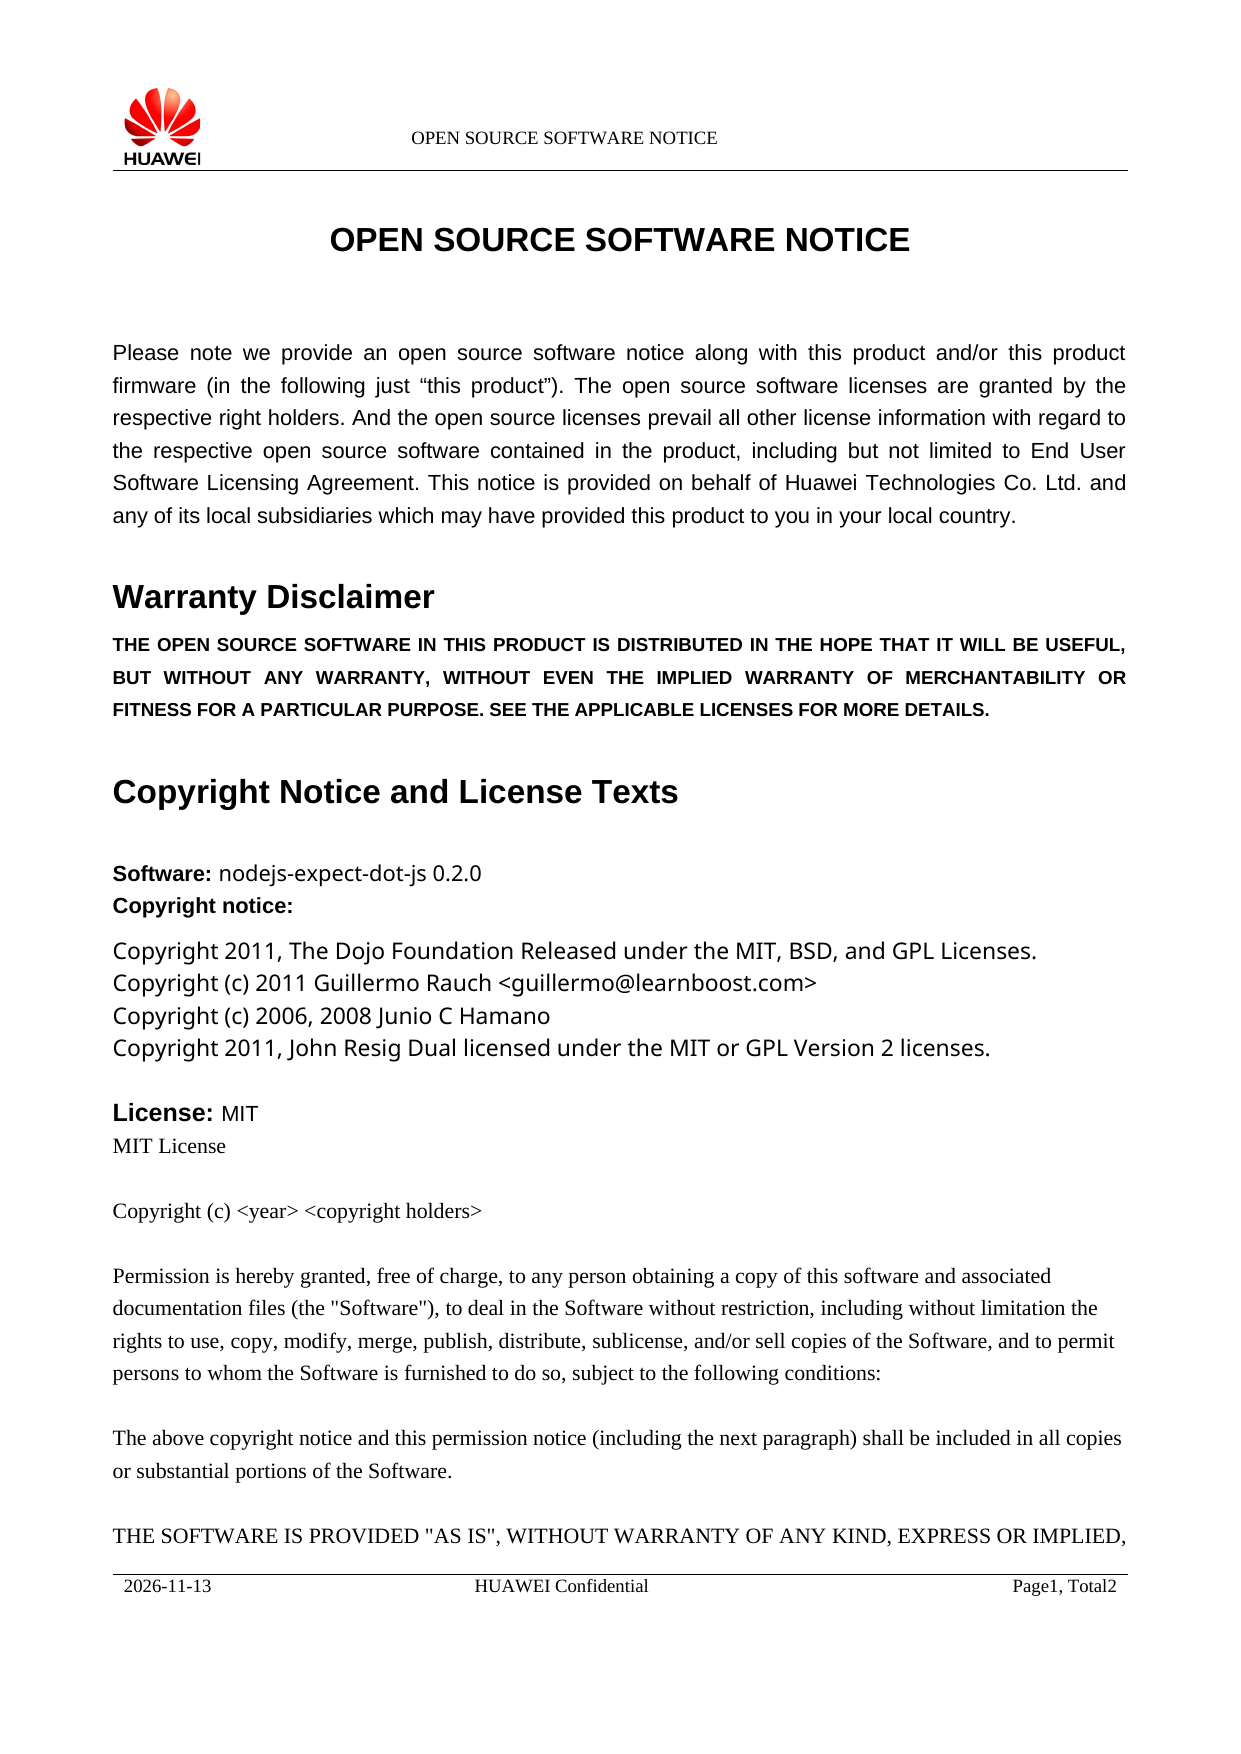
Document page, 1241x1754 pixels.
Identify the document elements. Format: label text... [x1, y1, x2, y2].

picture [124, 88, 201, 165]
text Please note we provide an open source software notice along with this product and/or this product firmware (in the following just “this product”). The open source software licenses are granted by the respective right holders. And the open source licenses prevail all other license information with regard to the respective open source software contained in the product, including but not limited to End User Software Licensing Agreement. This notice is provided on behalf of Huawei Technologies Co. Ltd. and any of its local subsidiaries which may have provided this product to you in your local country. [112, 336, 1128, 531]
text Copyright notice: [112, 889, 1128, 921]
text Warranty Disclaimer [112, 564, 1128, 629]
text Copyright 2011, The Dojo Foundation Released under the MIT, BSD, and GPL Licenses. Copyright (c) 2011 Guillermo Rauch <guillermo@learnboost.com> Copyright (c) 2006, 2008 Junio C Hamano Copyright 2011, John Resig Dual licensed under the MIT or GPL Version 2 licenses. [112, 934, 1128, 1096]
text License: MIT [112, 1096, 1128, 1129]
title Software: nodejs-expect-dot-js 0.2.0 [112, 856, 1128, 889]
text Copyright Notice and License Texts [112, 759, 1128, 824]
text OPEN SOURCE SOFTWARE NOTICE [112, 206, 1128, 271]
text The open source software in this product is distributed in the hope that it will be useful, but WITHOUT ANY WARRANTY, without even the implied warranty of MERCHANTABILITY or FITNESS FOR A PARTICULAR PURPOSE. See the applicable licenses for more details. [112, 629, 1128, 726]
